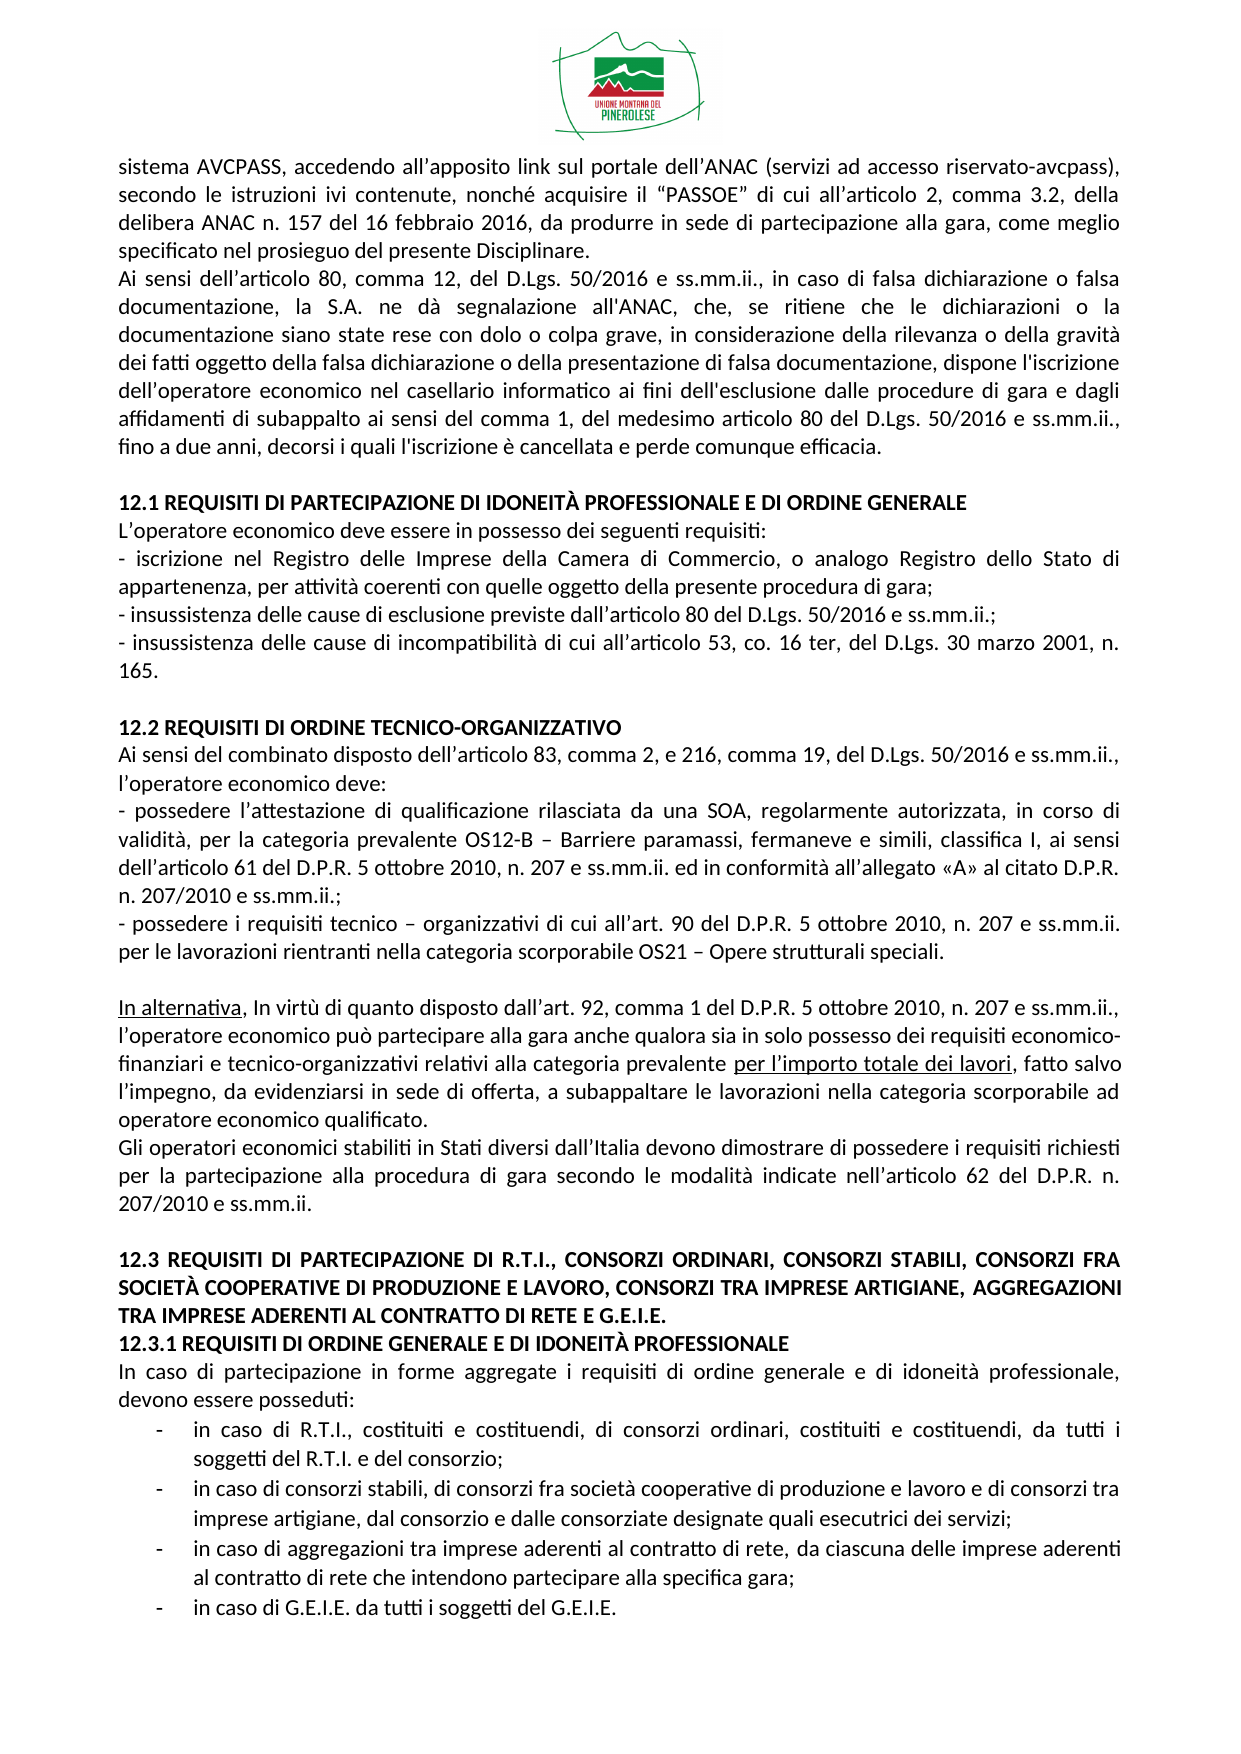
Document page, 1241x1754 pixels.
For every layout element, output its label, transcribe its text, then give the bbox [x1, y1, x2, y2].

list in caso di consorzi stabili, di consorzi fra società cooperative di produzione e lavoro e di consorzi tra imprese artigiane, dal consorzio e dalle consorziate designate quali esecutrici dei servizi; [156, 1472, 1122, 1532]
list in caso di R.T.I., costituiti e costituendi, di consorzi ordinari, costituiti e costituendi, da tutti i soggetti del R.T.I. e del consorzio; [156, 1413, 1122, 1472]
text L’operatore economico deve essere in possesso dei seguenti requisiti: [118, 516, 1122, 544]
list in caso di G.E.I.E. da tutti i soggetti del G.E.I.E. [156, 1591, 1122, 1622]
text - insussistenza delle cause di esclusione previste dall’articolo 80 del D.Lgs. 50/2016 e ss.mm.ii.; [118, 601, 1122, 628]
text Gli operatori economici stabiliti in Stati diversi dall’Italia devono dimostrare di possedere i requisiti richiesti per la partecipazione alla procedura di gara secondo le modalità indicate nell’articolo 62 del D.P.R. n. 207/2010 e ss.mm.ii. [118, 1133, 1122, 1217]
text - possedere l’attestazione di qualificazione rilasciata da una SOA, regolarmente autorizzata, in corso di validità, per la categoria prevalente OS12-B – Barriere paramassi, fermaneve e simili, classifica I, ai sensi dell’articolo 61 del D.P.R. 5 ottobre 2010, n. 207 e ss.mm.ii. ed in conformità all’allegato «A» al citato D.P.R. n. 207/2010 e ss.mm.ii.; [118, 797, 1122, 909]
text 12.3.1 Requisiti di ordine generale e di idoneità professionale [118, 1329, 1122, 1357]
text In alternativa, In virtù di quanto disposto dall’art. 92, comma 1 del D.P.R. 5 ottobre 2010, n. 207 e ss.mm.ii., l’operatore economico può partecipare alla gara anche qualora sia in solo possesso dei requisiti economico-finanziari e tecnico-organizzativi relativi alla categoria prevalente per l’importo totale dei lavori, fatto salvo l’impegno, da evidenziarsi in sede di offerta, a subappaltare le lavorazioni nella categoria scorporabile ad operatore economico qualificato. [118, 993, 1122, 1133]
text - possedere i requisiti tecnico – organizzativi di cui all’art. 90 del D.P.R. 5 ottobre 2010, n. 207 e ss.mm.ii. per le lavorazioni rientranti nella categoria scorporabile OS21 – Opere strutturali speciali. [118, 909, 1122, 965]
text 12.3 Requisiti di partecipazione DI R.T.I., consorzi ordinari, consorzi stabili, consorzi fra società cooperative di produzione e lavoro, consorzi tra imprese artigiane, AGGREGAZIONI TRA IMPRESE ADERENTI AL CONTRATTO DI RETE e G.E.I.E. [118, 1245, 1122, 1329]
text In caso di partecipazione in forme aggregate i requisiti di ordine generale e di idoneità professionale, devono essere posseduti: [118, 1357, 1122, 1413]
text Ai sensi dell’articolo 80, comma 12, del D.Lgs. 50/2016 e ss.mm.ii., in caso di falsa dichiarazione o falsa documentazione, la S.A. ne dà segnalazione all'ANAC, che, se ritiene che le dichiarazioni o la documentazione siano state rese con dolo o colpa grave, in considerazione della rilevanza o della gravità dei fatti oggetto della falsa dichiarazione o della presentazione di falsa documentazione, dispone l'iscrizione dell’operatore economico nel casellario informatico ai fini dell'esclusione dalle procedure di gara e dagli affidamenti di subappalto ai sensi del comma 1, del medesimo articolo 80 del D.Lgs. 50/2016 e ss.mm.ii., fino a due anni, decorsi i quali l'iscrizione è cancellata e perde comunque efficacia. [118, 264, 1122, 460]
text 12.1 REQUISITI DI PARTECIPAZIONE DI IDONEITÀ PROFESSIONALE E DI ORDINE GENERALE [118, 488, 1122, 516]
text Ai sensi del combinato disposto dell’articolo 83, comma 2, e 216, comma 19, del D.Lgs. 50/2016 e ss.mm.ii., l’operatore economico deve: [118, 741, 1122, 797]
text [118, 152, 1122, 264]
text - insussistenza delle cause di incompatibilità di cui all’articolo 53, co. 16 ter, del D.Lgs. 30 marzo 2001, n. 165. [118, 628, 1122, 684]
text - iscrizione nel Registro delle Imprese della Camera di Commercio, o analogo Registro dello Stato di appartenenza, per attività coerenti con quelle oggetto della presente procedura di gara; [118, 544, 1122, 601]
list in caso di aggregazioni tra imprese aderenti al contratto di rete, da ciascuna delle imprese aderenti al contratto di rete che intendono partecipare alla specifica gara; [156, 1532, 1122, 1591]
text 12.2 REQUISITI DI ORDINE TECNICO-ORGANIZZATIVO [118, 713, 1122, 741]
